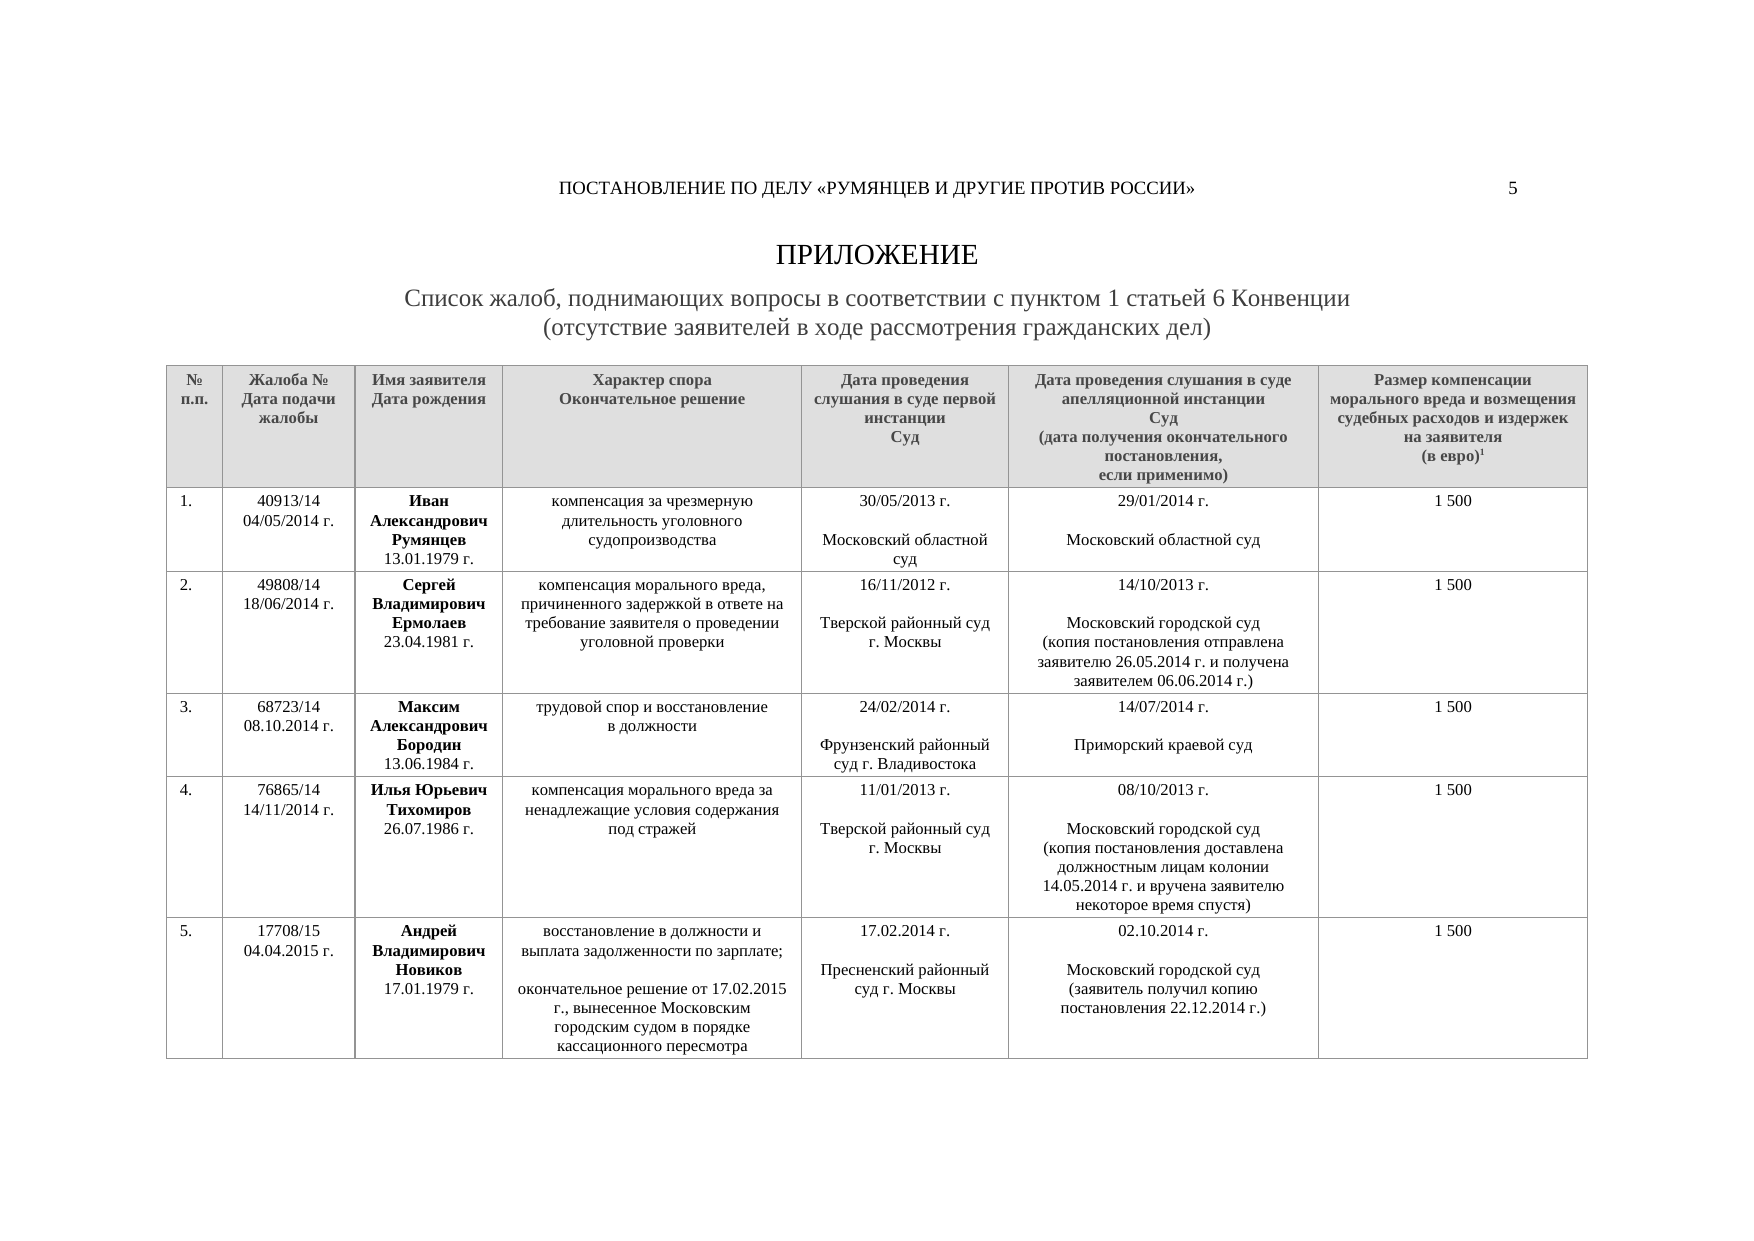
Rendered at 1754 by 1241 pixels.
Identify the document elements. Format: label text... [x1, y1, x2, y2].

table_header Дата проведения слушания в суде апелляционной инстанции Суд (дата получения окончательного постановления, если применимо) [1009, 366, 1318, 487]
table_header Имя заявителя Дата рождения [356, 366, 502, 487]
table_cell Сергей Владимирович Ермолаев 23.04.1981 г. [356, 572, 502, 693]
table_cell компенсация морального вреда, причиненного задержкой в ответе на требование заявителя о проведении уголовной проверки [503, 572, 801, 693]
table_cell 40913/14 04/05/2014 г. [223, 488, 354, 571]
table_header № п.п. [167, 366, 222, 487]
table_cell 1 500 [1319, 694, 1587, 776]
table_cell компенсация морального вреда за ненадлежащие условия содержания под стражей [503, 777, 801, 917]
table_cell 1 500 [1319, 918, 1587, 1058]
table_cell компенсация за чрезмерную длительность уголовного судопроизводства [503, 488, 801, 571]
table_cell Андрей Владимирович Новиков 17.01.1979 г. [356, 918, 502, 1058]
table_cell восстановление в должности и выплата задолженности по зарплате; окончательное решение от 17.02.2015 г., вынесенное Московским городским судом в порядке кассационного пересмотра [503, 918, 801, 1058]
title ПРИЛОЖЕНИЕ [237, 237, 1517, 270]
table_cell [167, 488, 222, 571]
table_cell [167, 694, 222, 776]
table_cell 1 500 [1319, 572, 1587, 693]
table_cell 14/10/2013 г. Московский городской суд (копия постановления отправлена заявителю 26.05.2014 г. и получена заявителем 06.06.2014 г.) [1009, 572, 1318, 693]
table_header Размер компенсации морального вреда и возмещения судебных расходов и издержек на заявителя (в евро) [1319, 366, 1587, 487]
table_cell трудовой спор и восстановление в должности [503, 694, 801, 776]
table_cell [167, 918, 222, 1058]
table_cell Иван Александрович Румянцев 13.01.1979 г. [356, 488, 502, 571]
table_cell 1 500 [1319, 488, 1587, 571]
table_header Жалоба № Дата подачи жалобы [223, 366, 354, 487]
table_header Характер спора Окончательное решение [503, 366, 801, 487]
table_cell 14/07/2014 г. Приморский краевой суд [1009, 694, 1318, 776]
table_cell 02.10.2014 г. Московский городской суд (заявитель получил копию постановления 22.12.2014 г.) [1009, 918, 1318, 1058]
table_cell [167, 572, 222, 693]
table_cell 17708/15 04.04.2015 г. [223, 918, 354, 1058]
table_cell 76865/14 14/11/2014 г. [223, 777, 354, 917]
table_cell 16/11/2012 г. Тверской районный суд г. Москвы [802, 572, 1008, 693]
table_cell 29/01/2014 г. Московский областной суд [1009, 488, 1318, 571]
table_cell Илья Юрьевич Тихомиров 26.07.1986 г. [356, 777, 502, 917]
table_cell 1 500 [1319, 777, 1587, 917]
title Список жалоб, поднимающих вопросы в соответствии с пунктом 1 статьей 6 Конвенции (отсутствие заявителей в ходе рассмотрения гражданских дел) [237, 283, 1517, 340]
table_cell Максим Александрович Бородин 13.06.1984 г. [356, 694, 502, 776]
table_cell 68723/14 08.10.2014 г. [223, 694, 354, 776]
table_cell 08/10/2013 г. Московский городской суд (копия постановления доставлена должностным лицам колонии 14.05.2014 г. и вручена заявителю некоторое время спустя) [1009, 777, 1318, 917]
table_cell 30/05/2013 г. Московский областной суд [802, 488, 1008, 571]
table_cell 17.02.2014 г. Пресненский районный суд г. Москвы [802, 918, 1008, 1058]
table_header Дата проведения слушания в суде первой инстанции Суд [802, 366, 1008, 487]
table_cell 49808/14 18/06/2014 г. [223, 572, 354, 693]
table_cell [167, 777, 222, 917]
table_cell 24/02/2014 г. Фрунзенский районный суд г. Владивостока [802, 694, 1008, 776]
table_cell 11/01/2013 г. Тверской районный суд г. Москвы [802, 777, 1008, 917]
